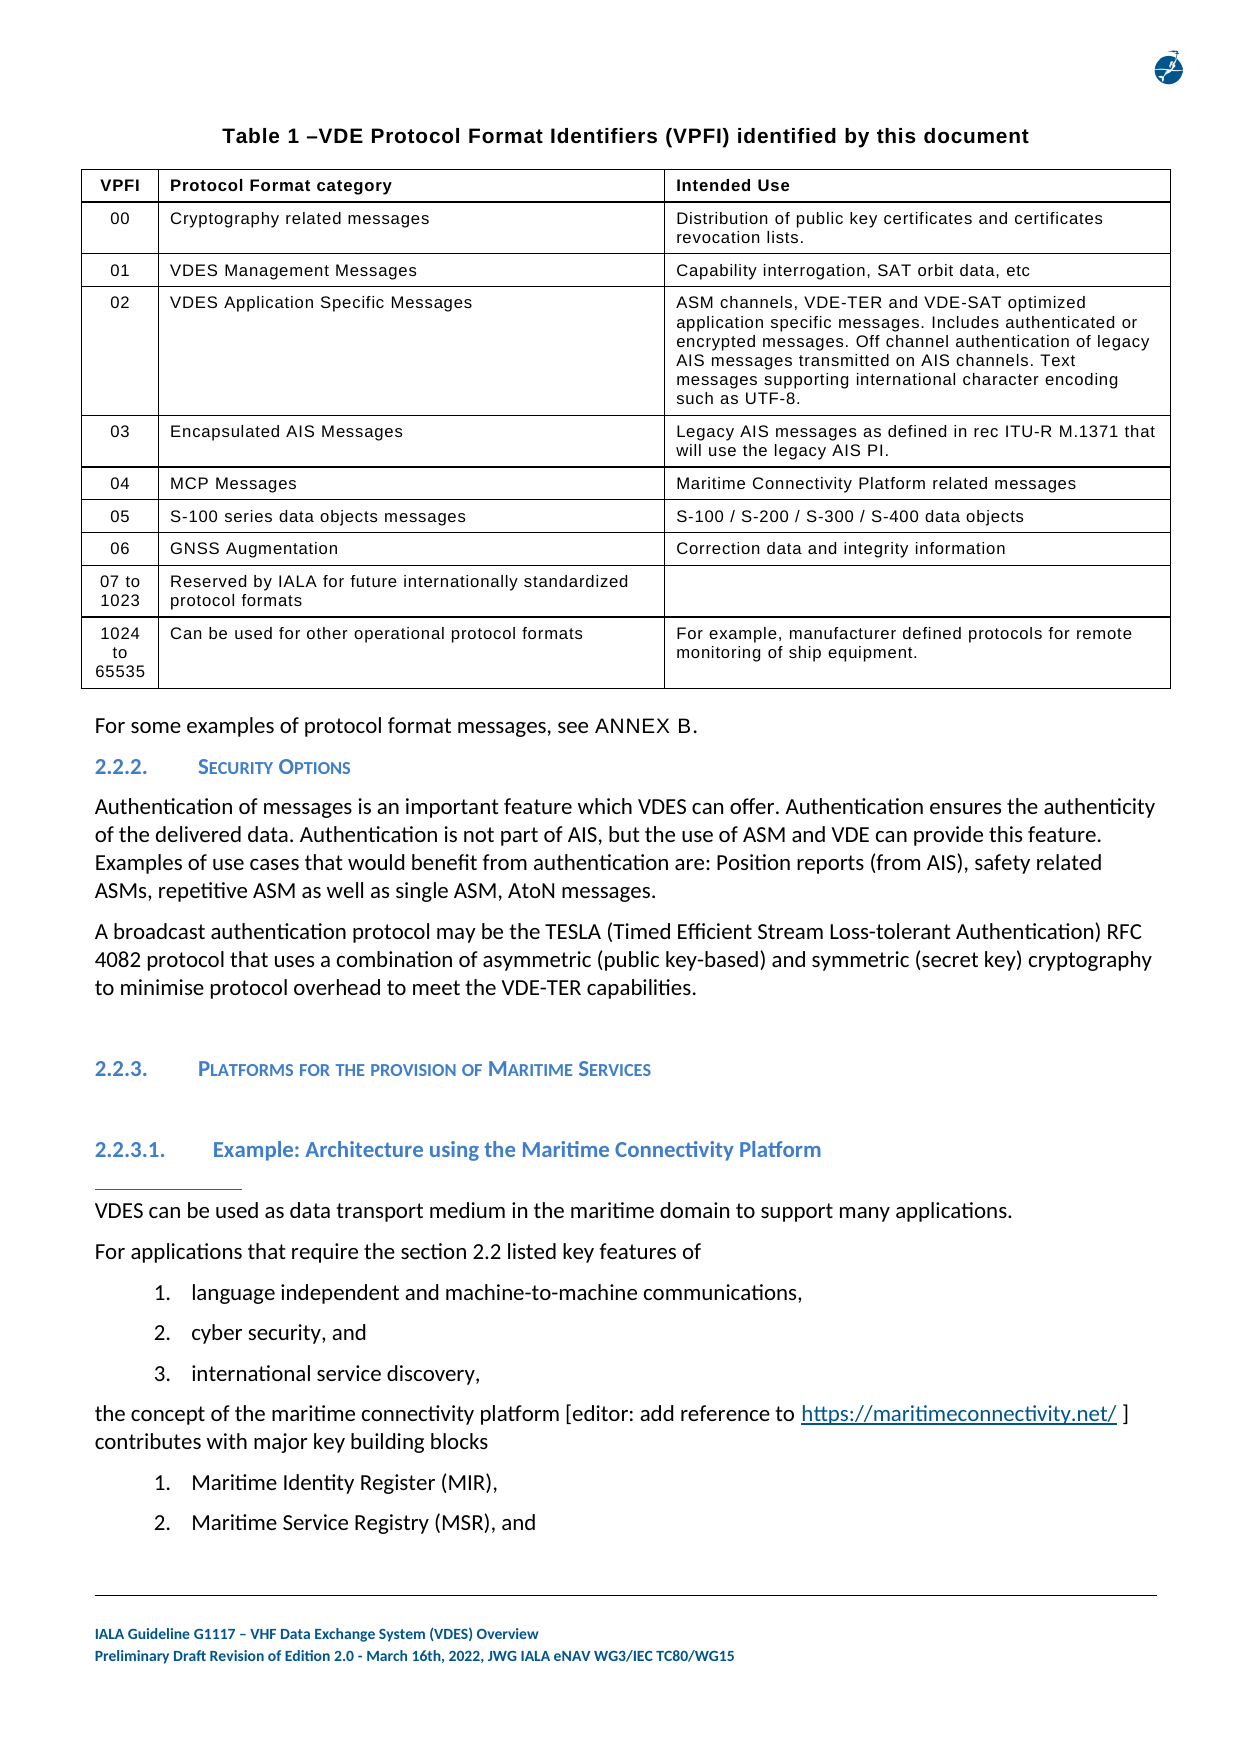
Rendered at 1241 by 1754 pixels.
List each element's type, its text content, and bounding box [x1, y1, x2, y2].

table_cell 01 [82, 254, 158, 286]
table_cell ASM channels, VDE-TER and VDE-SAT optimized application specific messages. Includes authenticated or encrypted messages. Off channel authentication of legacy AIS messages transmitted on AIS channels. Text messages supporting international character encoding such as UTF-8. [665, 287, 1170, 414]
table_cell 06 [82, 533, 158, 564]
table_cell Capability interrogation, SAT orbit data, etc [665, 254, 1170, 286]
table_cell 03 [82, 416, 158, 466]
table_cell 02 [82, 287, 158, 414]
list cyber security, and [153, 1318, 1157, 1346]
table_cell Reserved by IALA for future internationally standardized protocol formats [159, 566, 664, 616]
text Authentication of messages is an important feature which VDES can offer. Authentication ensures the authenticity of the delivered data. Authentication is not part of AIS, but the use of ASM and VDE can provide this feature. Examples of use cases that would benefit from authentication are: Position reports (from AIS), safety related ASMs, repetitive ASM as well as single ASM, AtoN messages. [94, 792, 1157, 904]
table_cell Maritime Connectivity Platform related messages [665, 468, 1170, 499]
table_cell Legacy AIS messages as defined in rec ITU-R M.1371 that will use the legacy AIS PI. [665, 416, 1170, 466]
text For some examples of protocol format messages, see ANNEX B. [94, 711, 1157, 739]
table_cell VDES Management Messages [159, 254, 664, 286]
text A broadcast authentication protocol may be the TESLA (Timed Efficient Stream Loss-tolerant Authentication) RFC 4082 protocol that uses a combination of asymmetric (public key-based) and symmetric (secret key) cryptography to minimise protocol overhead to meet the VDE-TER capabilities. [94, 917, 1157, 1001]
list international service discovery, [153, 1359, 1157, 1387]
subtitle Security Options [94, 752, 1157, 780]
table_cell 00 [82, 203, 158, 253]
table_cell MCP Messages [159, 468, 664, 499]
list language independent and machine-to-machine communications, [153, 1278, 1157, 1306]
table_cell 04 [82, 468, 158, 499]
table_cell Encapsulated AIS Messages [159, 416, 664, 466]
table_cell Correction data and integrity information [665, 533, 1170, 564]
table_cell S-100 / S-200 / S-300 / S-400 data objects [665, 500, 1170, 532]
subtitle Example: Architecture using the Maritime Connectivity Platform [94, 1135, 1157, 1163]
table_cell Distribution of public key certificates and certificates revocation lists. [665, 203, 1170, 253]
table_header VPFI [82, 170, 158, 201]
picture [1123, 0, 1241, 119]
table_cell Can be used for other operational protocol formats [159, 618, 664, 687]
table_cell VDES Application Specific Messages [159, 287, 664, 414]
list Maritime Service Registry (MSR), and [153, 1508, 1157, 1536]
table_cell For example, manufacturer defined protocols for remote monitoring of ship equipment. [665, 618, 1170, 687]
table_cell [665, 566, 1170, 616]
table_header Intended Use [665, 170, 1170, 201]
table_cell GNSS Augmentation [159, 533, 664, 564]
table_cell S-100 series data objects messages [159, 500, 664, 532]
table_cell Cryptography related messages [159, 203, 664, 253]
list Maritime Identity Register (MIR), [153, 1468, 1157, 1496]
table_header Protocol Format category [159, 170, 664, 201]
text VDES can be used as data transport medium in the maritime domain to support many applications. [94, 1197, 1157, 1224]
table_cell 05 [82, 500, 158, 532]
text the concept of the maritime connectivity platform [editor: add reference to https://maritimeconnectivity.net/ ] contributes with major key building blocks [94, 1399, 1157, 1455]
text For applications that require the section 2.2 listed key features of [94, 1237, 1157, 1265]
table_cell 07 to 1023 [82, 566, 158, 616]
subtitle Platforms for the provision of Maritime Services [94, 1054, 1157, 1082]
table_cell 1024 to 65535 [82, 618, 158, 687]
